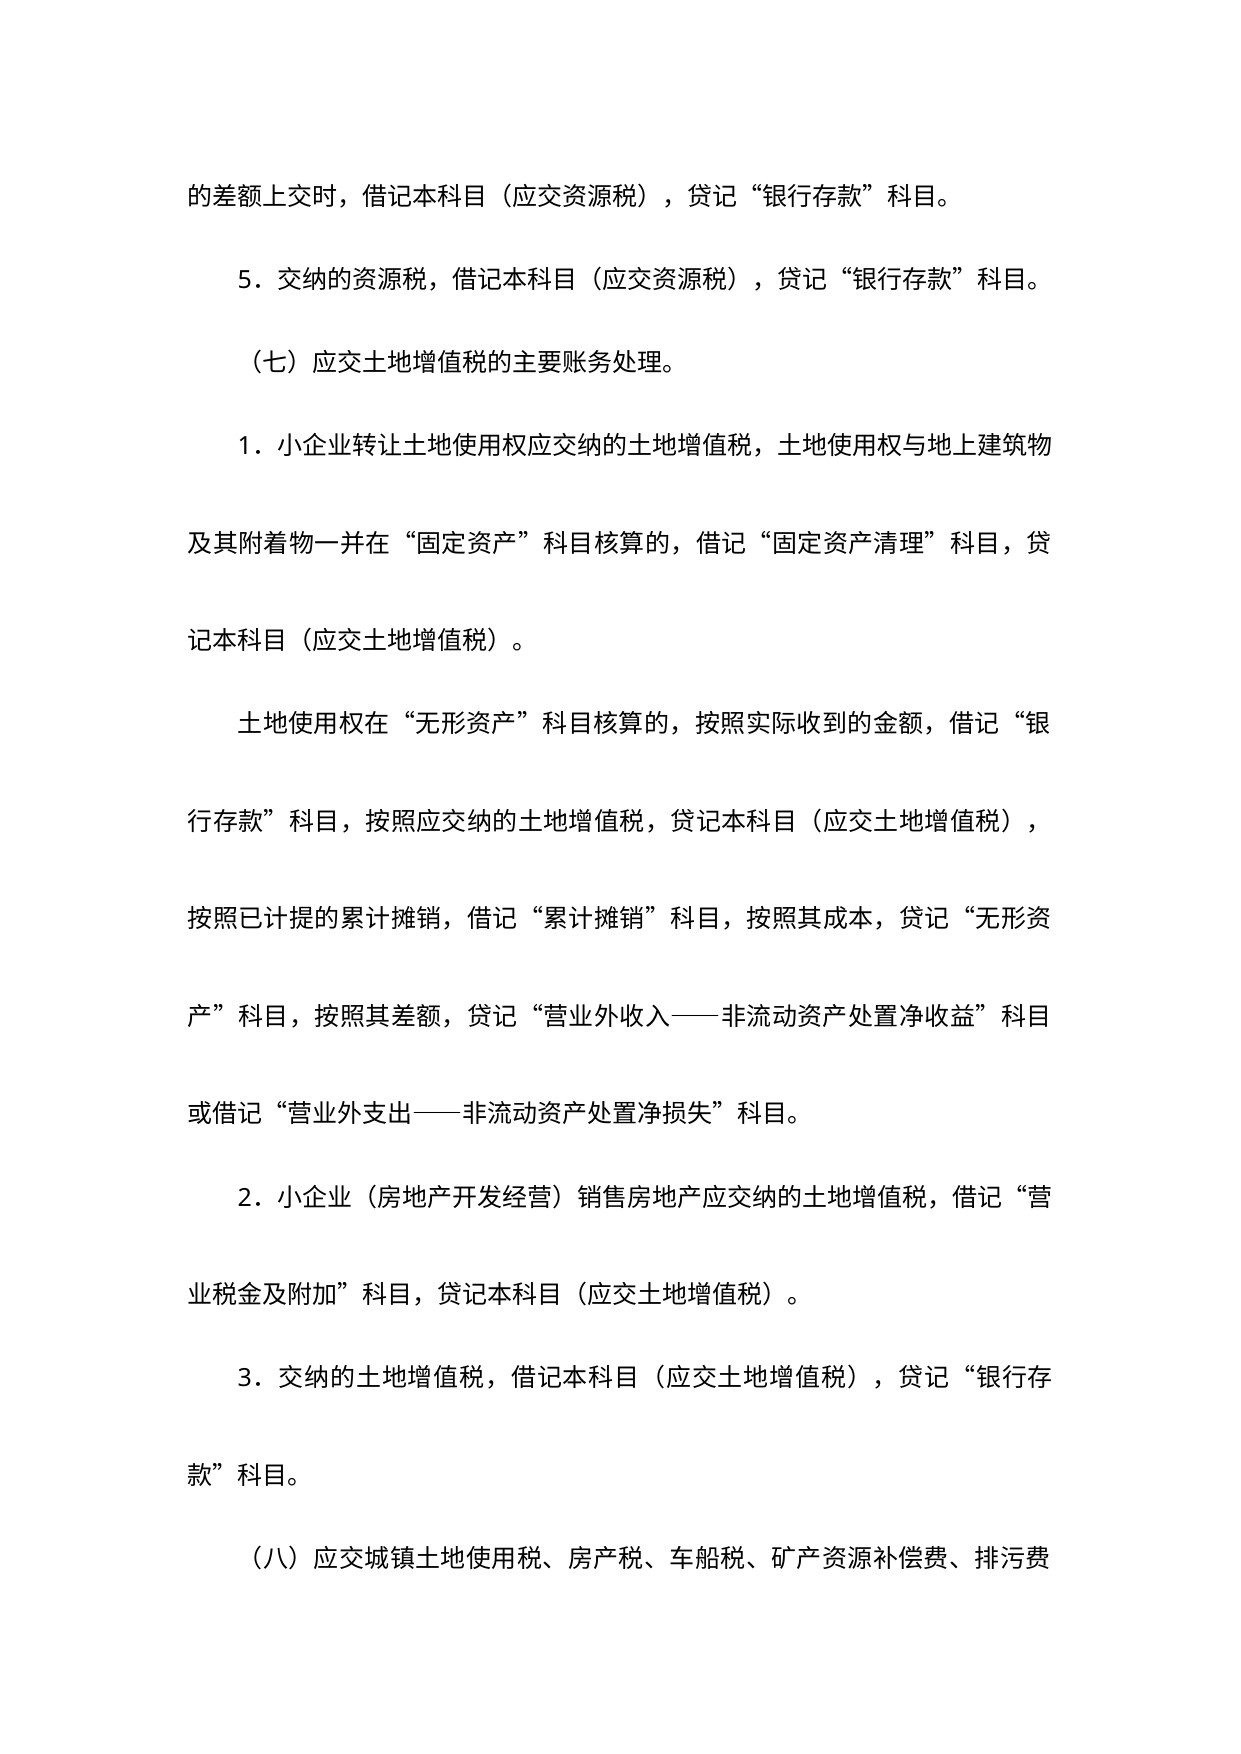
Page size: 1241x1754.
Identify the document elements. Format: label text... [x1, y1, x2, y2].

text 1．小企业转让土地使用权应交纳的土地增值税，土地使用权与地上建筑物及其附着物一并在“固定资产”科目核算的，借记“固定资产清理”科目，贷记本科目（应交土地增值税）。 [187, 411, 1053, 671]
text 2．小企业（房地产开发经营）销售房地产应交纳的土地增值税，借记“营业税金及附加”科目，贷记本科目（应交土地增值税）。 [187, 1163, 1053, 1325]
text 土地使用权在“无形资产”科目核算的，按照实际收到的金额，借记“银行存款”科目，按照应交纳的土地增值税，贷记本科目（应交土地增值税），按照已计提的累计摊销，借记“累计摊销”科目，按照其成本，贷记“无形资产”科目，按照其差额，贷记“营业外收入——非流动资产处置净收益”科目或借记“营业外支出——非流动资产处置净损失”科目。 [187, 689, 1053, 1144]
text 5．交纳的资源税，借记本科目（应交资源税），贷记“银行存款”科目。 [187, 245, 1053, 310]
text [187, 162, 1053, 227]
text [187, 1524, 1053, 1589]
text 3．交纳的土地增值税，借记本科目（应交土地增值税），贷记“银行存款”科目。 [187, 1343, 1053, 1506]
text （七）应交土地增值税的主要账务处理。 [187, 328, 1053, 393]
